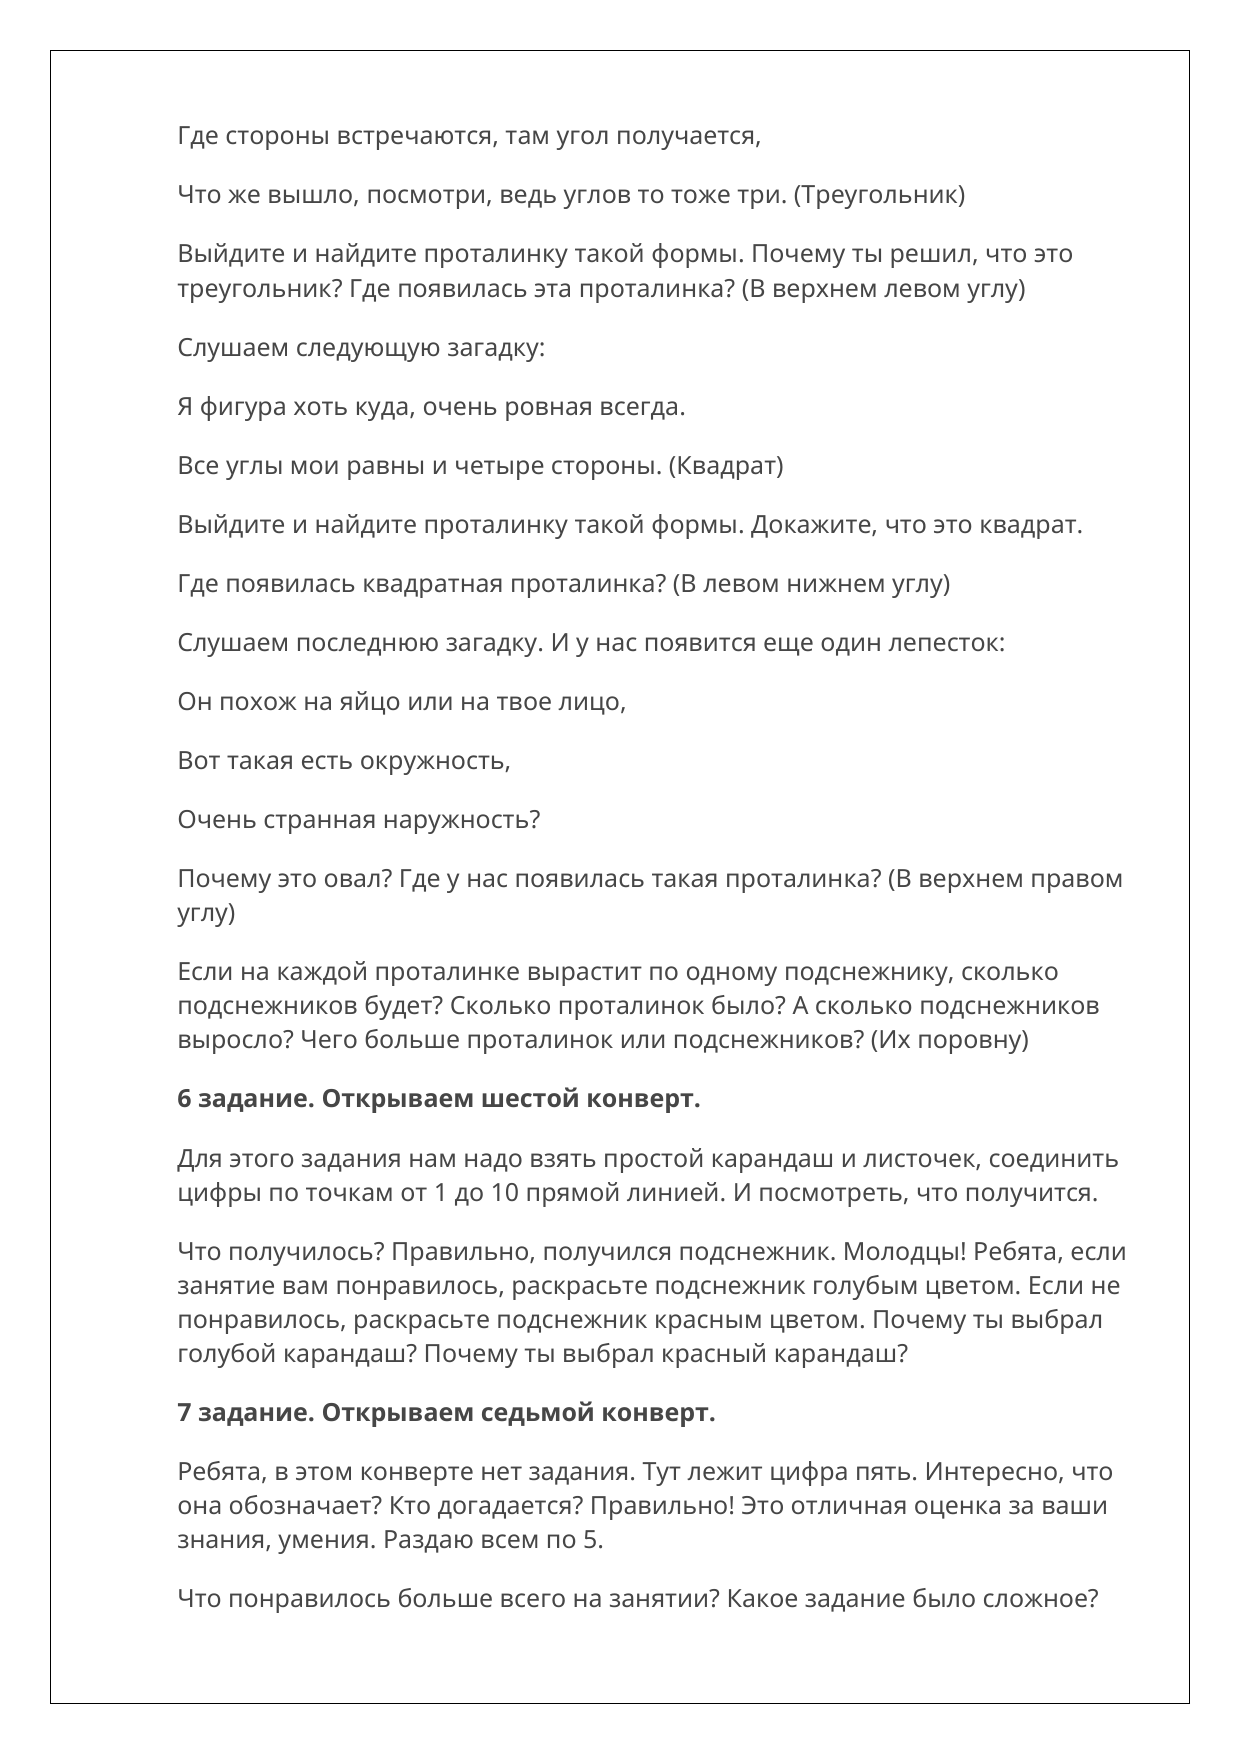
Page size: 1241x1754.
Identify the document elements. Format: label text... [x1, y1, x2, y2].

text Если на каждой проталинке вырастит по одному подснежнику, сколько подснежников будет? Сколько проталинок было? А сколько подснежников выросло? Чего больше проталинок или подснежников? (Их поровну) [177, 954, 1152, 1056]
text Что же вышло, посмотри, ведь углов то тоже три. (Треугольник) [177, 177, 1152, 211]
text Выйдите и найдите проталинку такой формы. Докажите, что это квадрат. [177, 506, 1152, 541]
text Где стороны встречаются, там угол получается, [177, 118, 1152, 152]
text Почему это овал? Где у нас появилась такая проталинка? (В верхнем правом углу) [177, 861, 1152, 929]
text Что понравилось больше всего на занятии? Какое задание было сложное? [177, 1581, 1152, 1615]
text Я фигура хоть куда, очень ровная всегда. [177, 388, 1152, 422]
text 7 задание. Открываем седьмой конверт. [177, 1394, 1152, 1429]
text Вот такая есть окружность, [177, 743, 1152, 777]
text Все углы мои равны и четыре стороны. (Квадрат) [177, 447, 1152, 481]
text Для этого задания нам надо взять простой карандаш и листочек, соединить цифры по точкам от 1 до 10 прямой линией. И посмотреть, что получится. [177, 1140, 1152, 1208]
text Выйдите и найдите проталинку такой формы. Почему ты решил, что это треугольник? Где появилась эта проталинка? (В верхнем левом углу) [177, 236, 1152, 304]
text 6 задание. Открываем шестой конверт. [177, 1081, 1152, 1115]
text Ребята, в этом конверте нет задания. Тут лежит цифра пять. Интересно, что она обозначает? Кто догадается? Правильно! Это отличная оценка за ваши знания, умения. Раздаю всем по 5. [177, 1454, 1152, 1556]
text Где появилась квадратная проталинка? (В левом нижнем углу) [177, 566, 1152, 599]
text Что получилось? Правильно, получился подснежник. Молодцы! Ребята, если занятие вам понравилось, раскрасьте подснежник голубым цветом. Если не понравилось, раскрасьте подснежник красным цветом. Почему ты выбрал голубой карандаш? Почему ты выбрал красный карандаш? [177, 1233, 1152, 1369]
text Слушаем следующую загадку: [177, 329, 1152, 363]
text Очень странная наружность? [177, 802, 1152, 836]
text Слушаем последнюю загадку. И у нас появится еще один лепесток: [177, 624, 1152, 659]
text Он похож на яйцо или на твое лицо, [177, 684, 1152, 718]
